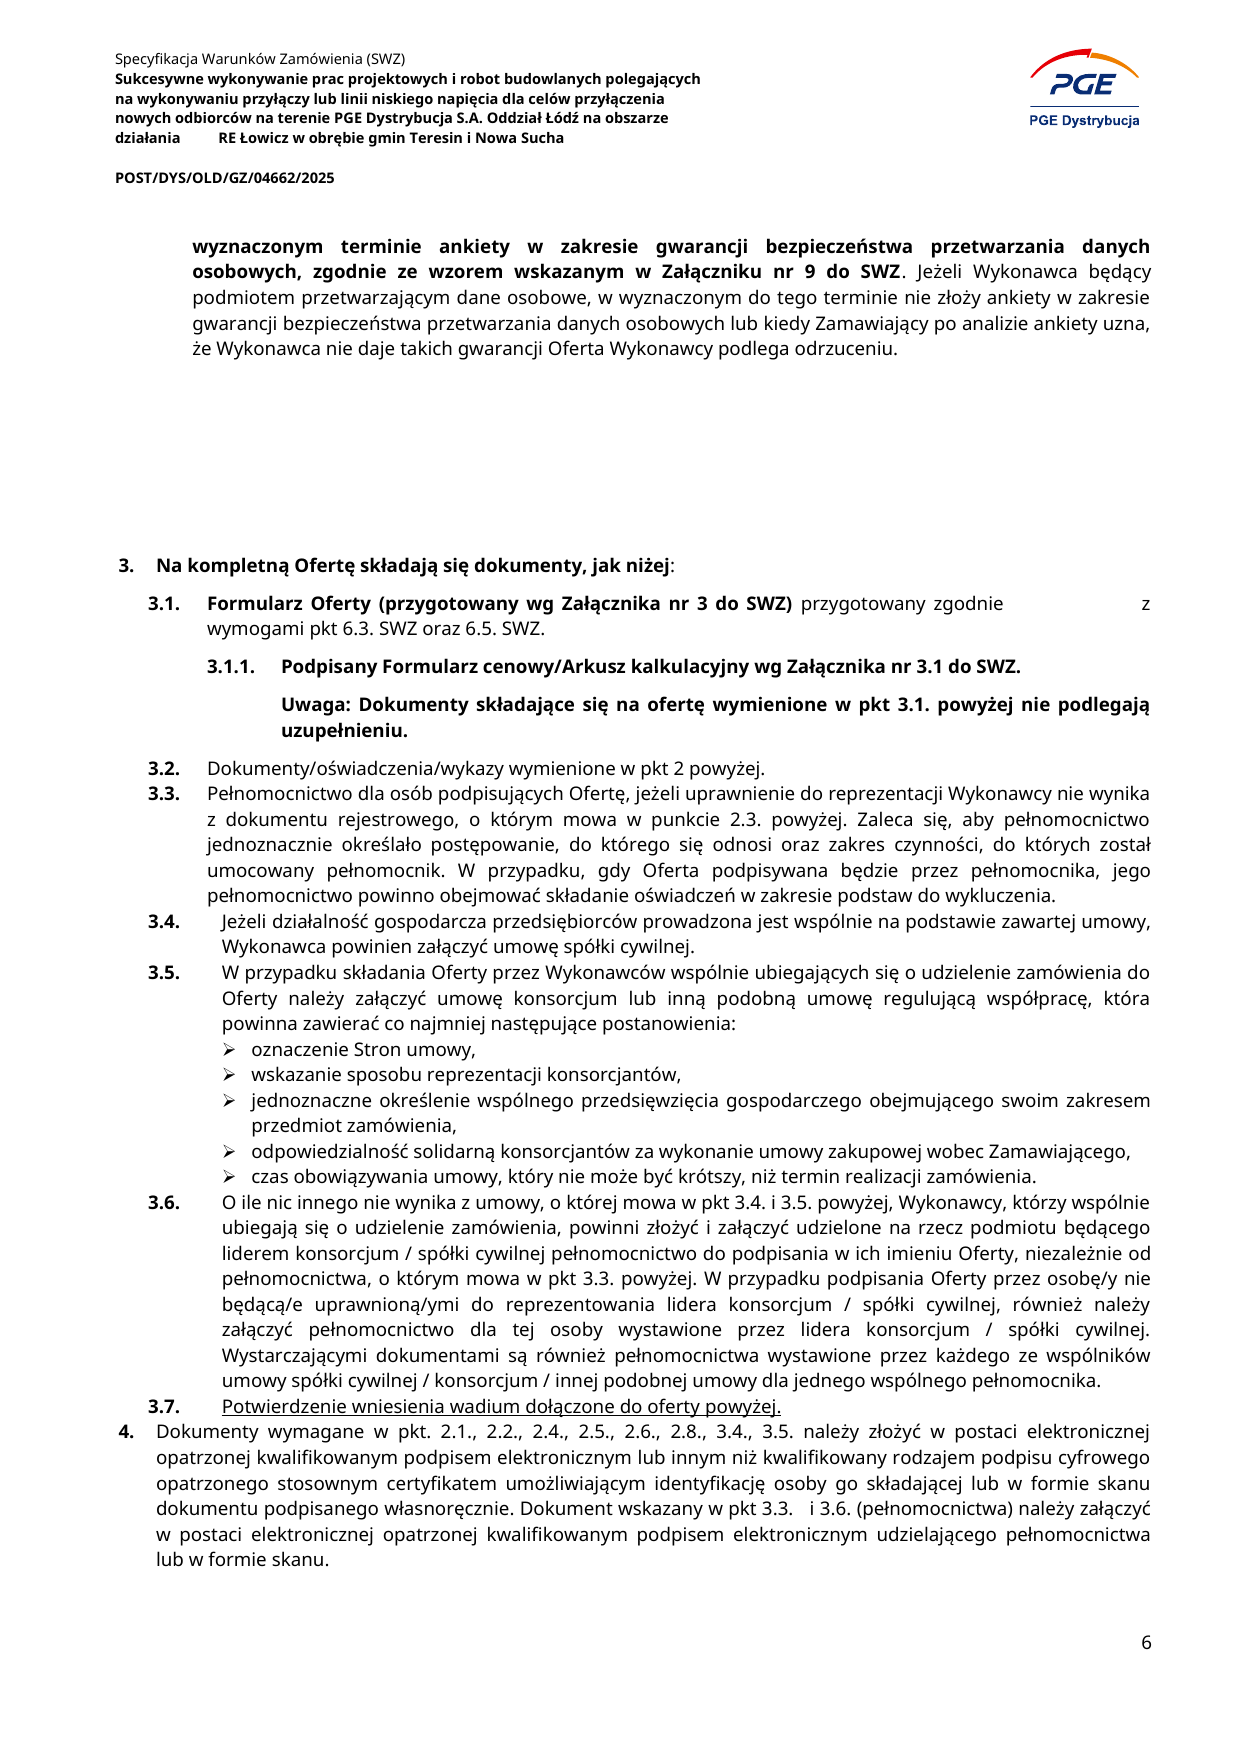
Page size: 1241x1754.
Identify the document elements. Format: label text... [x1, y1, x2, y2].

list Jeżeli działalność gospodarcza przedsiębiorców prowadzona jest wspólnie na podstawie zawartej umowy, Wykonawca powinien załączyć umowę spółki cywilnej. [148, 908, 1152, 959]
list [148, 233, 1152, 361]
list O ile nic innego nie wynika z umowy, o której mowa w pkt 3.4. i 3.5. powyżej, Wykonawcy, którzy wspólnie ubiegają się o udzielenie zamówienia, powinni złożyć i załączyć udzielone na rzecz podmiotu będącego liderem konsorcjum / spółki cywilnej pełnomocnictwo do podpisania w ich imieniu Oferty, niezależnie od pełnomocnictwa, o którym mowa w pkt 3.3. powyżej. W przypadku podpisania Oferty przez osobę/y nie będącą/e uprawnioną/ymi do reprezentowania lidera konsorcjum / spółki cywilnej, również należy załączyć pełnomocnictwo dla tej osoby wystawione przez lidera konsorcjum / spółki cywilnej. Wystarczającymi dokumentami są również pełnomocnictwa wystawione przez każdego ze wspólników umowy spółki cywilnej / konsorcjum / innej podobnej umowy dla jednego wspólnego pełnomocnika. [148, 1189, 1152, 1393]
list odpowiedzialność solidarną konsorcjantów za wykonanie umowy zakupowej wobec Zamawiającego, [222, 1138, 1152, 1163]
list Dokumenty/oświadczenia/wykazy wymienione w pkt 2 powyżej. [148, 755, 1152, 781]
list W przypadku składania Oferty przez Wykonawców wspólnie ubiegających się o udzielenie zamówienia do Oferty należy załączyć umowę konsorcjum lub inną podobną umowę regulującą współpracę, która powinna zawierać co najmniej następujące postanowienia: [148, 959, 1152, 1036]
list Na kompletną Ofertę składają się dokumenty, jak niżej: [118, 552, 1152, 578]
list Dokumenty wymagane w pkt. 2.1., 2.2., 2.4., 2.5., 2.6., 2.8., 3.4., 3.5. należy złożyć w postaci elektronicznej opatrzonej kwalifikowanym podpisem elektronicznym lub innym niż kwalifikowany rodzajem podpisu cyfrowego opatrzonego stosownym certyfikatem umożliwiającym identyfikację osoby go składającej lub w formie skanu dokumentu podpisanego własnoręcznie. Dokument wskazany w pkt 3.3. i 3.6. (pełnomocnictwa) należy załączyć w postaci elektronicznej opatrzonej kwalifikowanym podpisem elektronicznym udzielającego pełnomocnictwa lub w formie skanu. [118, 1419, 1152, 1572]
list Podpisany Formularz cenowy/Arkusz kalkulacyjny wg Załącznika nr 3.1 do SWZ. [207, 654, 1152, 679]
list Formularz Oferty (przygotowany wg Załącznika nr 3 do SWZ) przygotowany zgodnie z wymogami pkt 6.3. SWZ oraz 6.5. SWZ. [148, 590, 1152, 641]
list oznaczenie Stron umowy, [222, 1036, 1152, 1061]
list jednoznaczne określenie wspólnego przedsięwzięcia gospodarczego obejmującego swoim zakresem przedmiot zamówienia, [222, 1087, 1152, 1138]
list Pełnomocnictwo dla osób podpisujących Ofertę, jeżeli uprawnienie do reprezentacji Wykonawcy nie wynika z dokumentu rejestrowego, o którym mowa w punkcie 2.3. powyżej. Zaleca się, aby pełnomocnictwo jednoznacznie określało postępowanie, do którego się odnosi oraz zakres czynności, do których został umocowany pełnomocnik. W przypadku, gdy Oferta podpisywana będzie przez pełnomocnika, jego pełnomocnictwo powinno obejmować składanie oświadczeń w zakresie podstaw do wykluczenia. [148, 781, 1152, 908]
list Potwierdzenie wniesienia wadium dołączone do oferty powyżej. [148, 1393, 1152, 1419]
list czas obowiązywania umowy, który nie może być krótszy, niż termin realizacji zamówienia. [222, 1163, 1152, 1189]
list wskazanie sposobu reprezentacji konsorcjantów, [222, 1061, 1152, 1087]
text Uwaga: Dokumenty składające się na ofertę wymienione w pkt 3.1. powyżej nie podlegają uzupełnieniu. [281, 692, 1152, 743]
